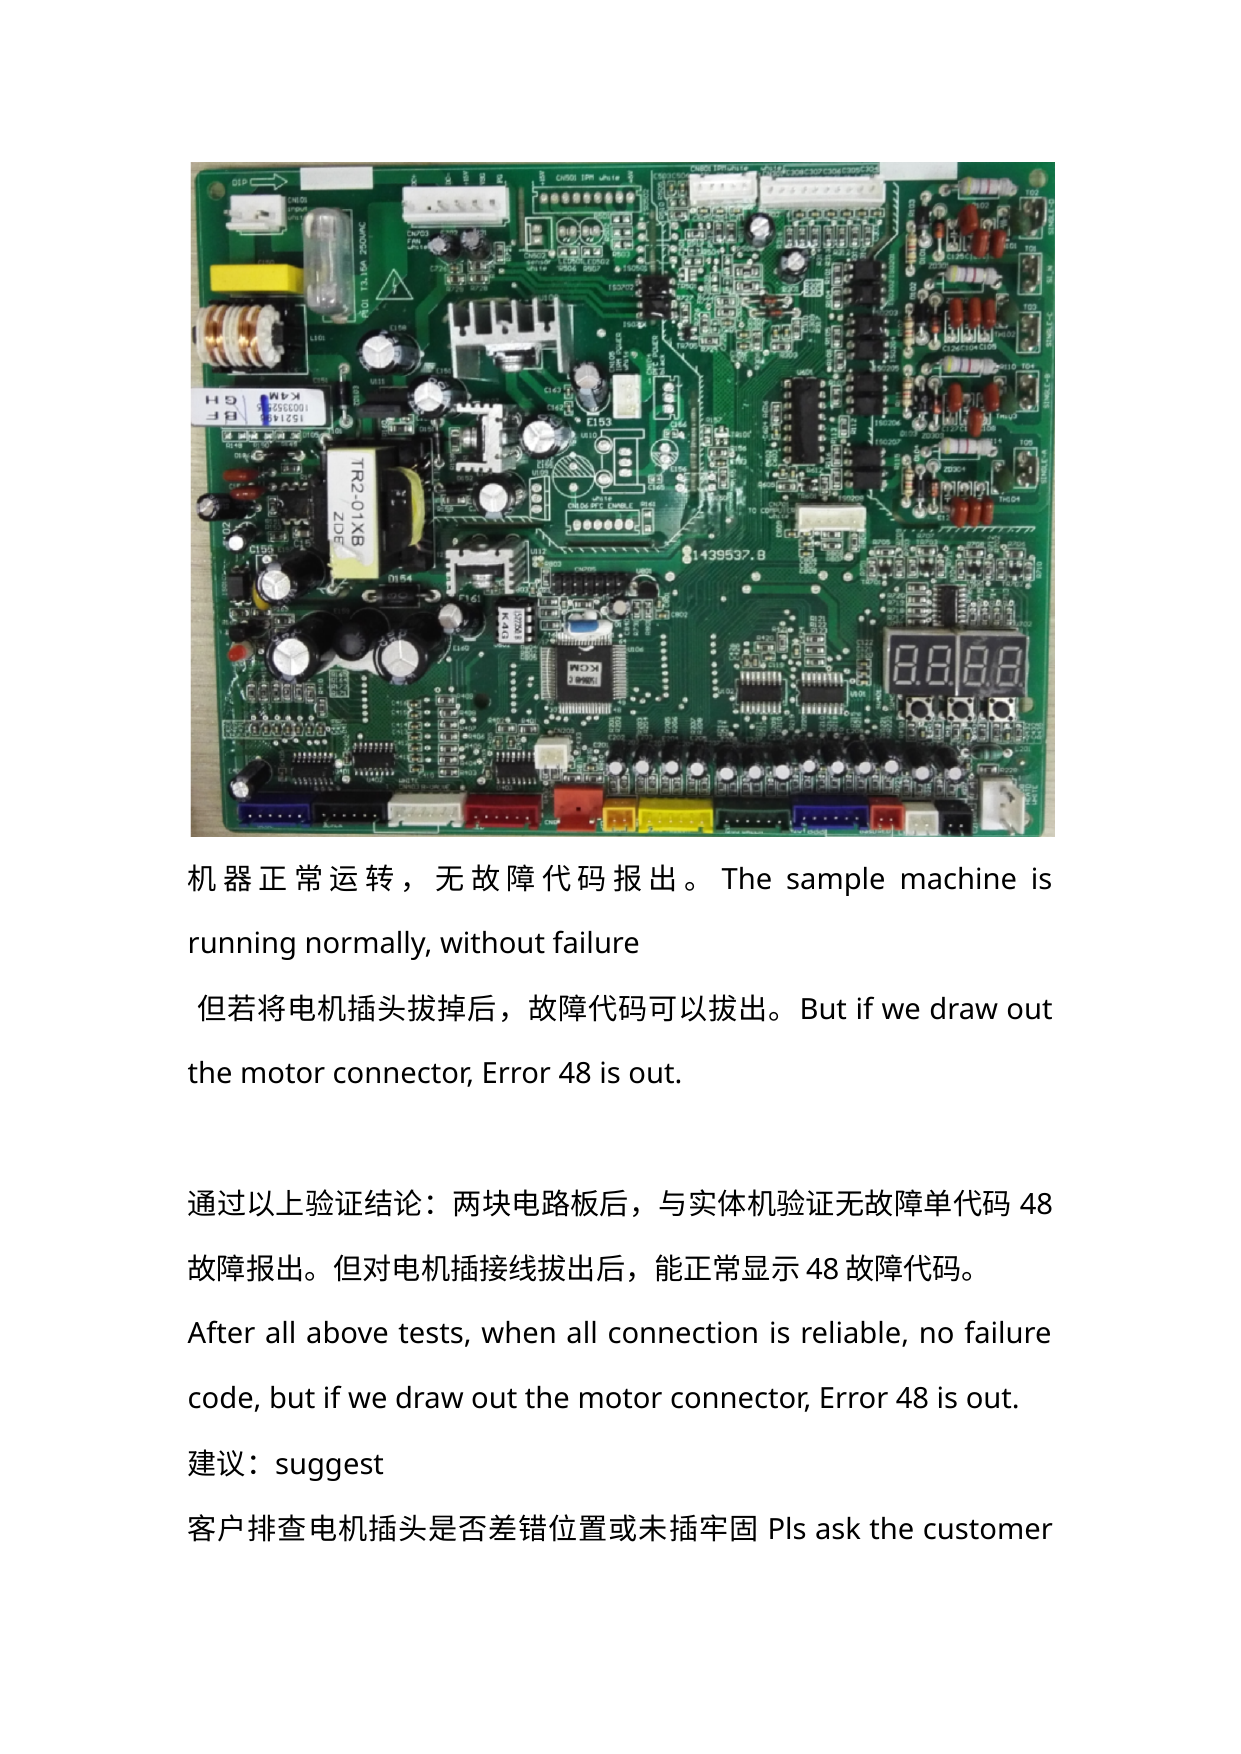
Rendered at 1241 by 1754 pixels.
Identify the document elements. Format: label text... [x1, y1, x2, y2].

text 机器正常运转，无故障代码报出。The sample machine is running normally, without failure [187, 844, 1053, 974]
text 建议：suggest [187, 1429, 1053, 1494]
text After all above tests, when all connection is reliable, no failure code, but if we draw out the motor connector, Error 48 is out. [187, 1343, 1053, 1429]
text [187, 1494, 1053, 1559]
text After all above tests, when all connection is reliable, no failure code, but if we draw out the motor connector, Error 48 is out. [187, 1299, 1053, 1342]
picture [192, 162, 1055, 837]
text 但若将电机插头拔掉后，故障代码可以拔出。But if we draw out the motor connector, Error 48 is out. [187, 974, 1053, 1104]
text 通过以上验证结论：两块电路板后，与实体机验证无故障单代码48故障报出。但对电机插接线拔出后，能正常显示48故障代码。 [187, 1169, 1053, 1299]
